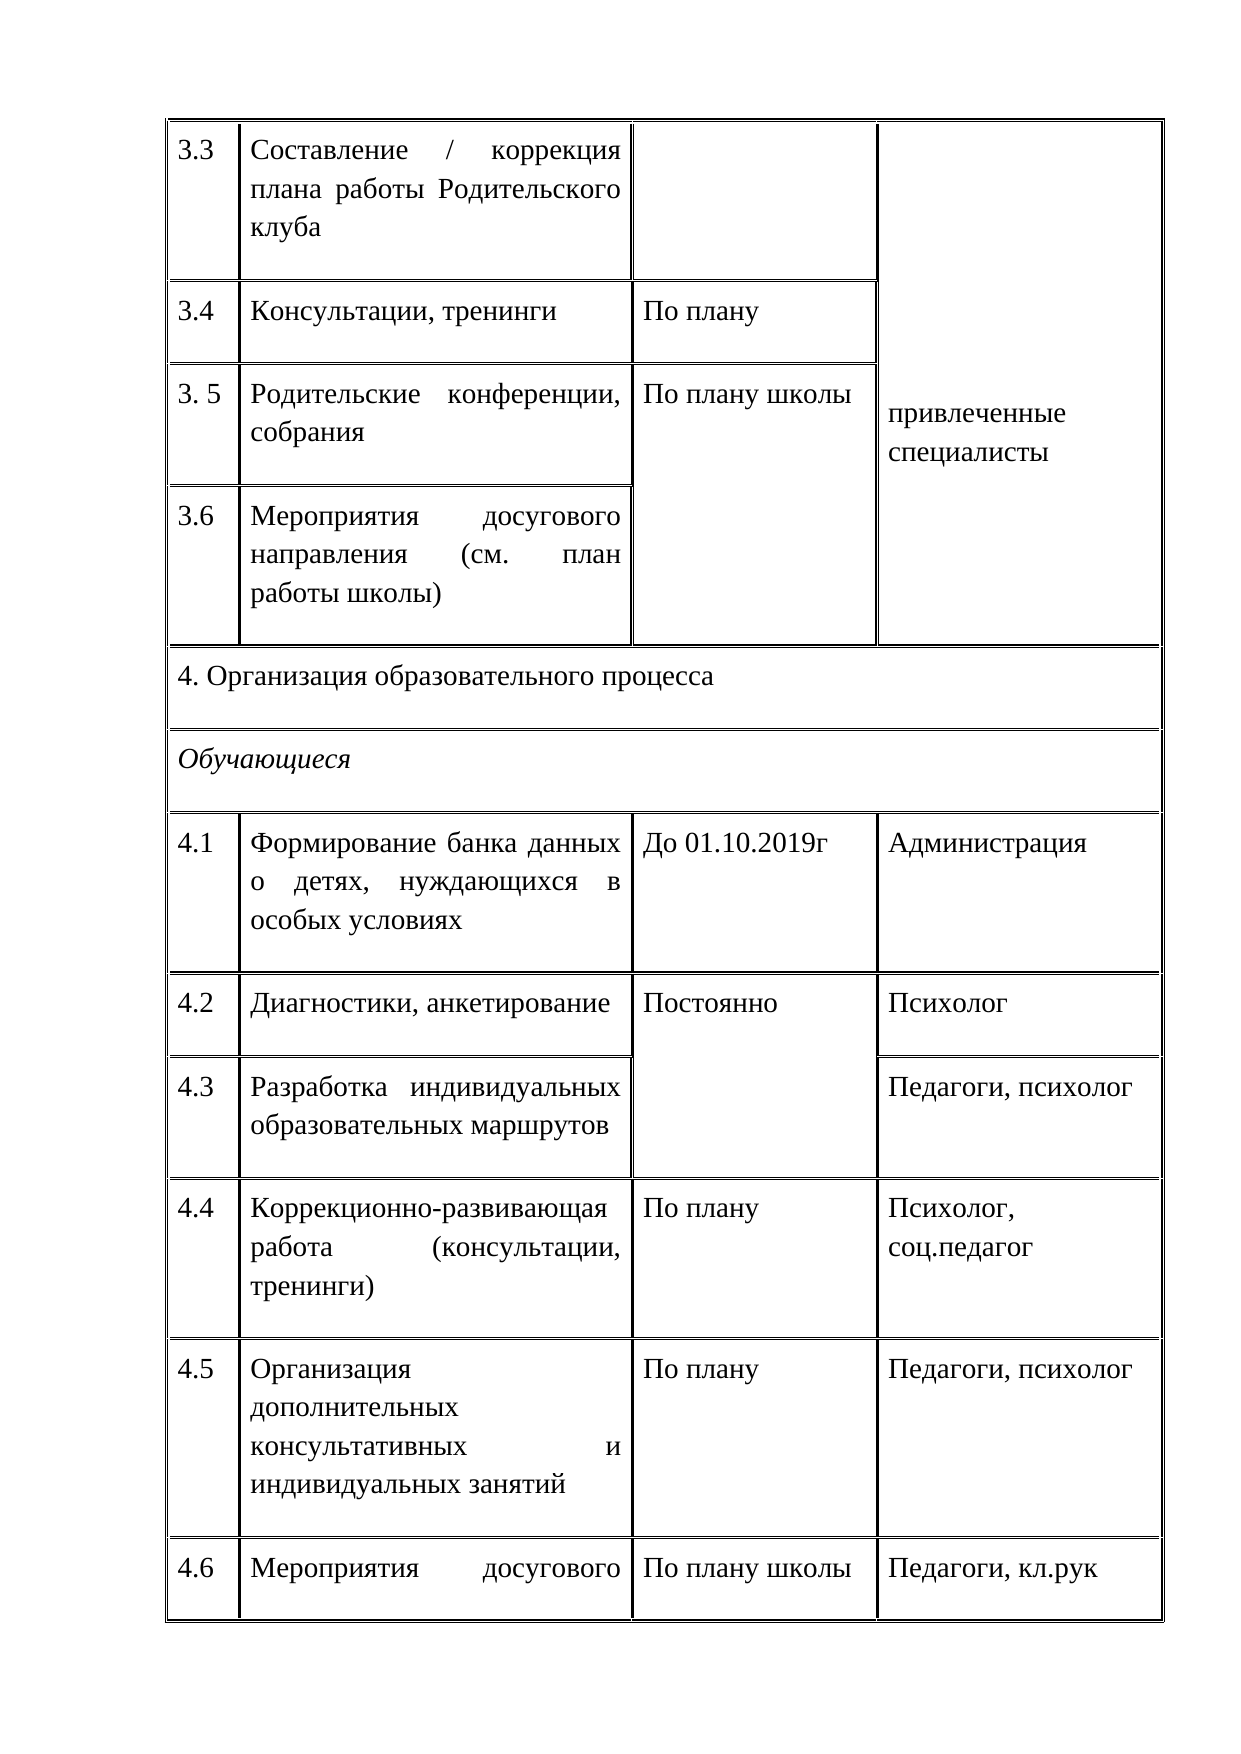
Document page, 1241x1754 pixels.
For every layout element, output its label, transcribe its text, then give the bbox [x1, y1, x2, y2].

table_cell Консультации, тренинги [241, 282, 631, 362]
table_cell По плану школы [634, 365, 875, 644]
table_cell 4.3 [168, 1055, 238, 1176]
table_cell 3. 5 [166, 362, 239, 484]
table_cell Обучающиеся [168, 728, 1162, 811]
table_cell Постоянно [634, 975, 876, 1176]
table_cell 3.4 [168, 279, 238, 362]
table_cell Разработка индивидуальных образовательных маршрутов [241, 1058, 630, 1176]
table_cell Диагностики, анкетирование [241, 975, 631, 1054]
table_cell 4.6 [166, 1536, 239, 1619]
table_cell Педагоги, психолог [879, 1055, 1162, 1176]
table_cell По плану [634, 1180, 876, 1337]
table_cell 4.2 [168, 971, 238, 1054]
table_cell Коррекционно-развивающая работа (консультации, тренинги) [241, 1180, 631, 1337]
table_cell До 01.10.2019г [634, 814, 876, 971]
table_cell Педагоги, кл.рук [877, 1536, 1163, 1619]
table_cell Организация дополнительных консультативных и индивидуальных занятий [241, 1340, 631, 1536]
table_cell 4. Организация образовательного процесса [168, 644, 1162, 727]
table_cell По плану [634, 1340, 876, 1536]
table_cell Мероприятия досугового направления (см. план работы школы) [241, 487, 630, 644]
table_cell По плану школы [632, 1539, 877, 1619]
table_cell Психолог [879, 971, 1162, 1054]
table_cell 4.5 [166, 1337, 239, 1536]
table_cell По плану [634, 282, 875, 362]
table_cell 3.3 [166, 118, 239, 278]
table_cell Родительские конференции, собрания [241, 365, 631, 484]
table_cell 4.1 [166, 811, 239, 971]
table_cell Психолог, соц.педагог [879, 1176, 1162, 1337]
table_cell 3.6 [166, 484, 239, 644]
table_cell Педагоги, психолог [877, 1337, 1163, 1536]
table_cell Администрация [877, 811, 1163, 971]
table_cell Составление / коррекция плана работы Родительского клуба [239, 122, 632, 278]
table_cell 4.4 [168, 1176, 238, 1337]
table_cell Формирование банка данных о детях, нуждающихся в особых условиях [241, 814, 631, 971]
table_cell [239, 1539, 632, 1619]
